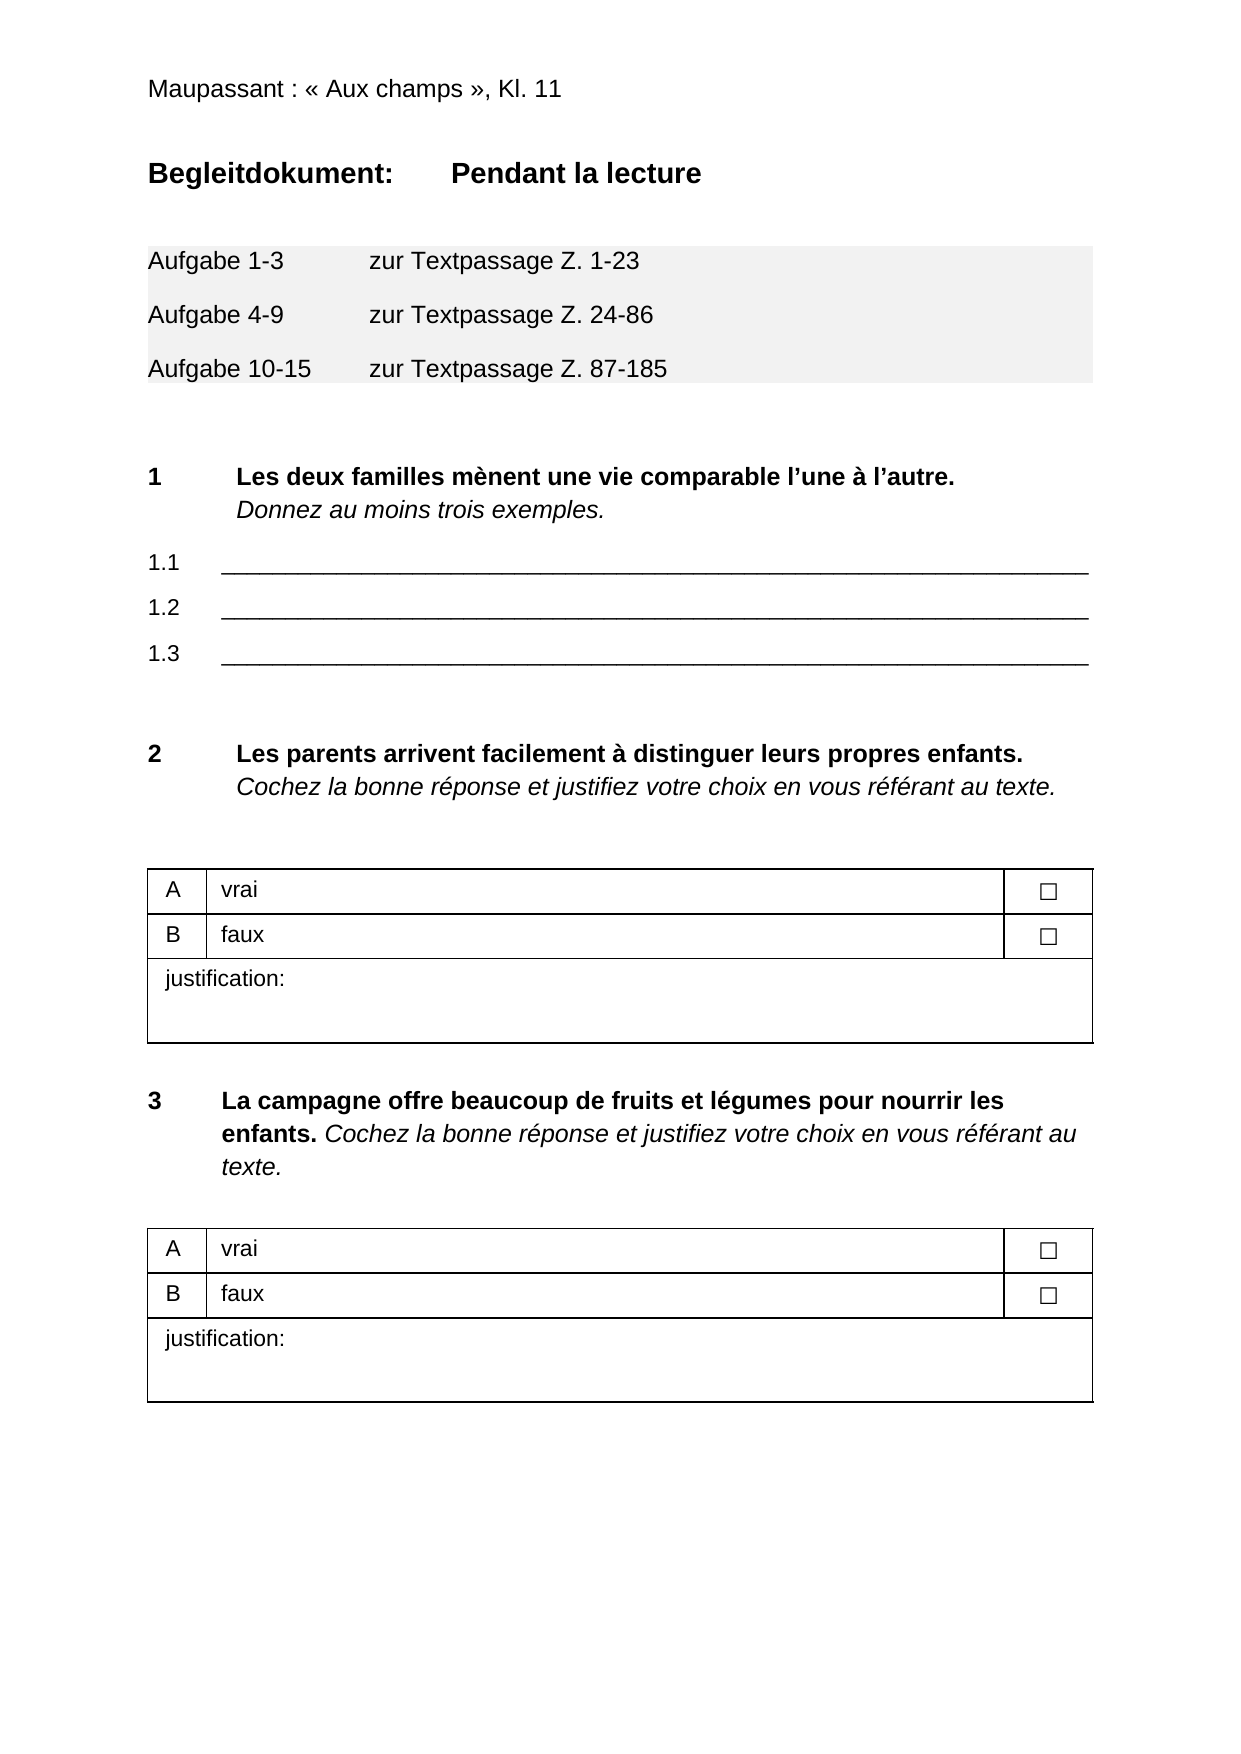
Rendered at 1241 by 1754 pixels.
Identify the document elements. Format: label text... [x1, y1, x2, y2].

table_cell justification: [148, 959, 1092, 1042]
table_header vrai [207, 870, 1003, 913]
list Les parents arrivent facilement à distinguer leurs propres enfants. Cochez la bonne réponse et justifiez votre choix en vous référant au texte. [148, 739, 1093, 801]
text ____________________________________________________________________ [148, 594, 1093, 620]
text Aufgabe 10-15 zur Textpassage Z. 87-185 [148, 354, 1093, 383]
table_cell faux [207, 915, 1003, 958]
text ____________________________________________________________________ [148, 639, 1093, 666]
text Aufgabe 4-9 zur Textpassage Z. 24-86 [148, 300, 1093, 329]
table_cell B [148, 915, 206, 958]
table_header vrai [207, 1229, 1003, 1272]
table_cell faux [207, 1274, 1003, 1317]
table_header A [148, 1229, 206, 1272]
text La campagne offre beaucoup de fruits et légumes pour nourrir les enfants. Cochez la bonne réponse et justifiez votre choix en vous référant au texte. [148, 1086, 1093, 1211]
text Aufgabe 1-3 zur Textpassage Z. 1-23 [148, 246, 1093, 275]
table_cell justification: [148, 1319, 1092, 1401]
text Begleitdokument: Pendant la lecture [148, 156, 1093, 221]
list Les deux familles mènent une vie comparable l’une à l’autre. Donnez au moins trois exemples. [148, 462, 1093, 523]
table_cell B [148, 1274, 206, 1317]
table_header A [148, 870, 206, 913]
text ____________________________________________________________________ [148, 549, 1093, 575]
